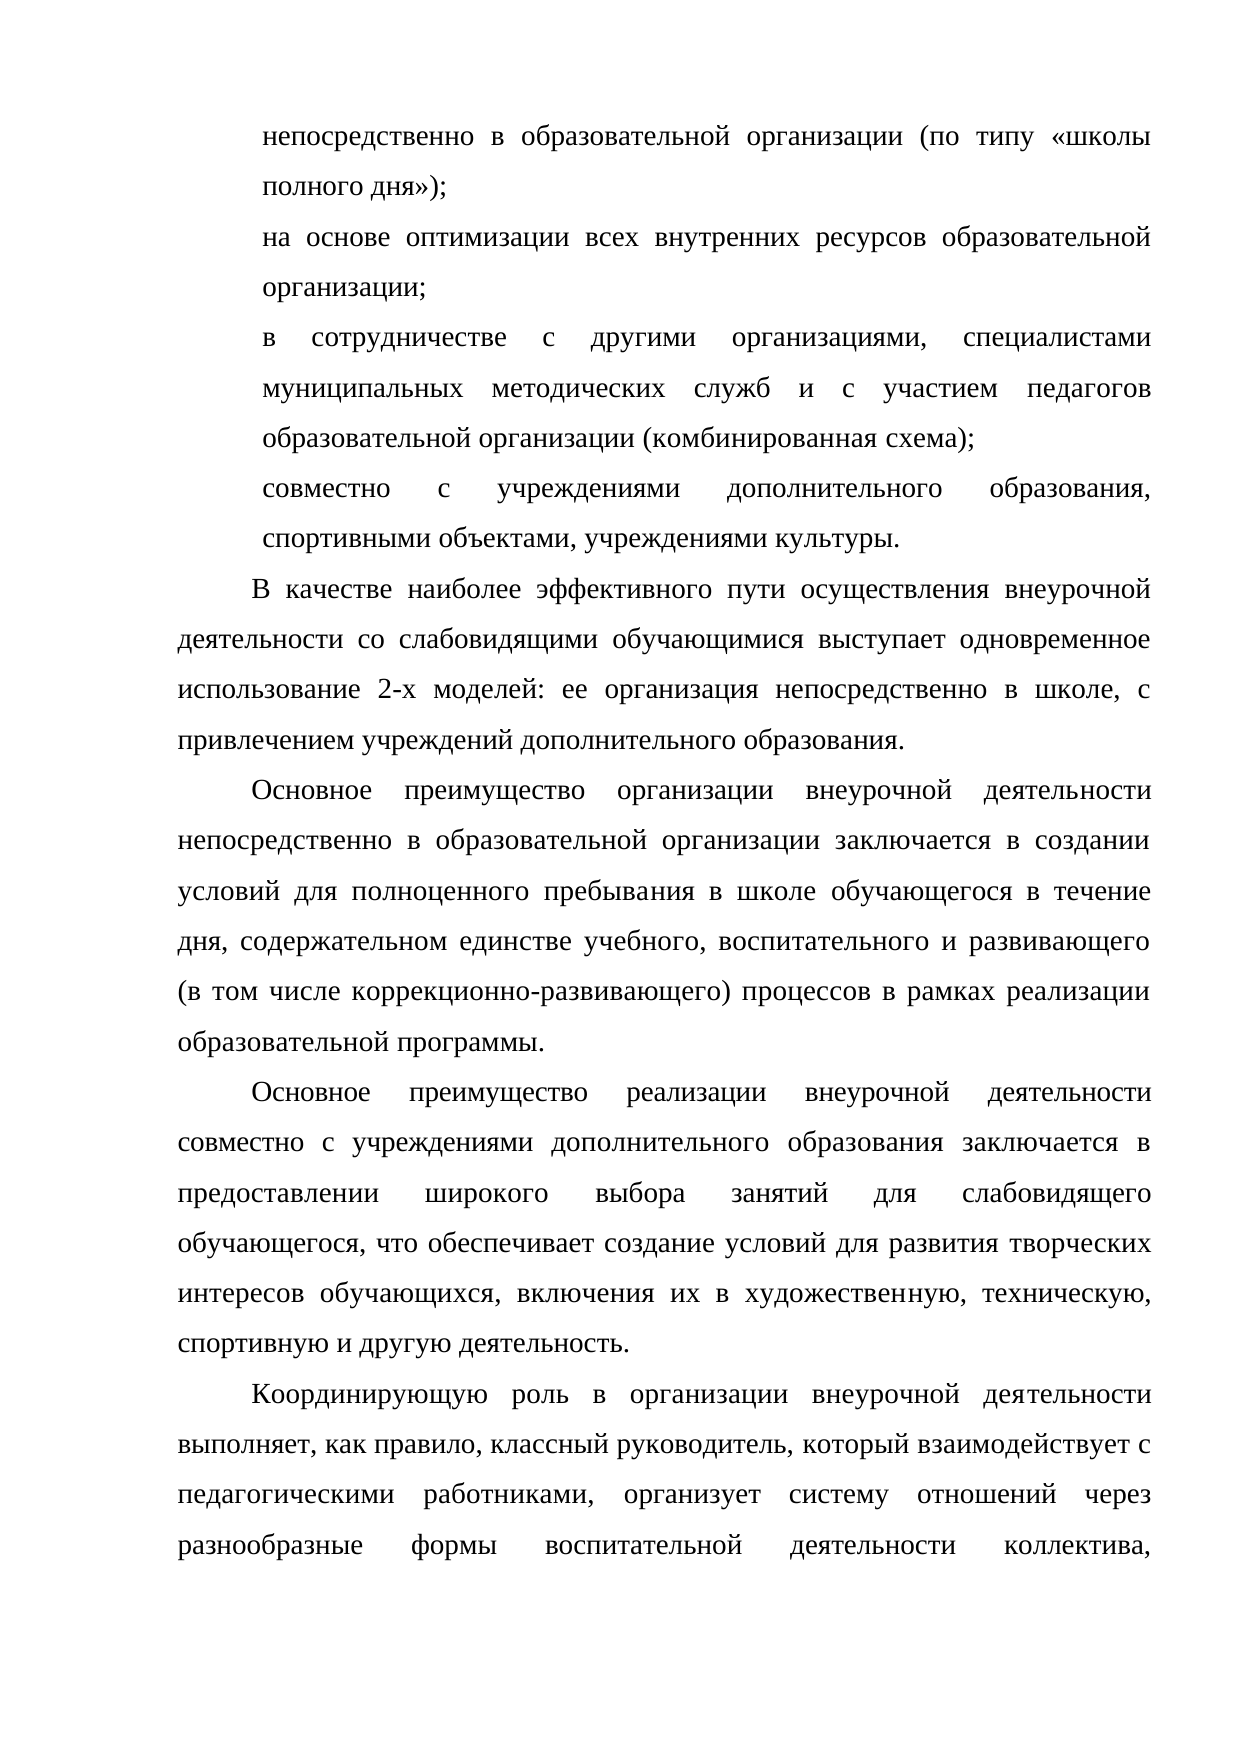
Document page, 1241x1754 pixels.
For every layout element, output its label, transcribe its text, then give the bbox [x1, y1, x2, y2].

text Основное преимущество организации внеурочной деятельности непосредственно в образовательной организации заключается в создании условий для полноценного пребывания в школе обучающегося в течение дня, содержательном единстве учебного, воспитательного и развивающего (в том числе коррекционно-развивающего) процессов в рамках реализации образовательной программы. [177, 772, 1152, 1057]
text В качестве наиболее эффективного пути осуществления внеурочной деятельности со слабовидящими обучающимися выступает одновременное использование 2-х моделей: ее организация непосредственно в школе, с привлечением учреждений дополнительного образования. [177, 571, 1152, 755]
text Основное преимущество реализации внеурочной деятельности совместно с учреждениями дополнительного образования заключается в предоставлении широкого выбора занятий для слабовидящего обучающегося, что обеспечивает создание условий для развития творческих интересов обучающихся, включения их в художественную, техническую, спортивную и другую деятельность. [177, 1074, 1152, 1359]
text на основе оптимизации всех внутренних ресурсов образовательной организации; [262, 219, 1152, 303]
text непосредственно в образовательной организации (по типу «школы полного дня»); [262, 118, 1152, 202]
text совместно с учреждениями дополнительного образования, спортивными объектами, учреждениями культуры. [262, 470, 1152, 554]
text в сотрудничестве с другими организациями, специалистами муниципальных методических служб и с участием педагогов образовательной организации (комбинированная схема); [262, 319, 1152, 453]
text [177, 1376, 1152, 1560]
